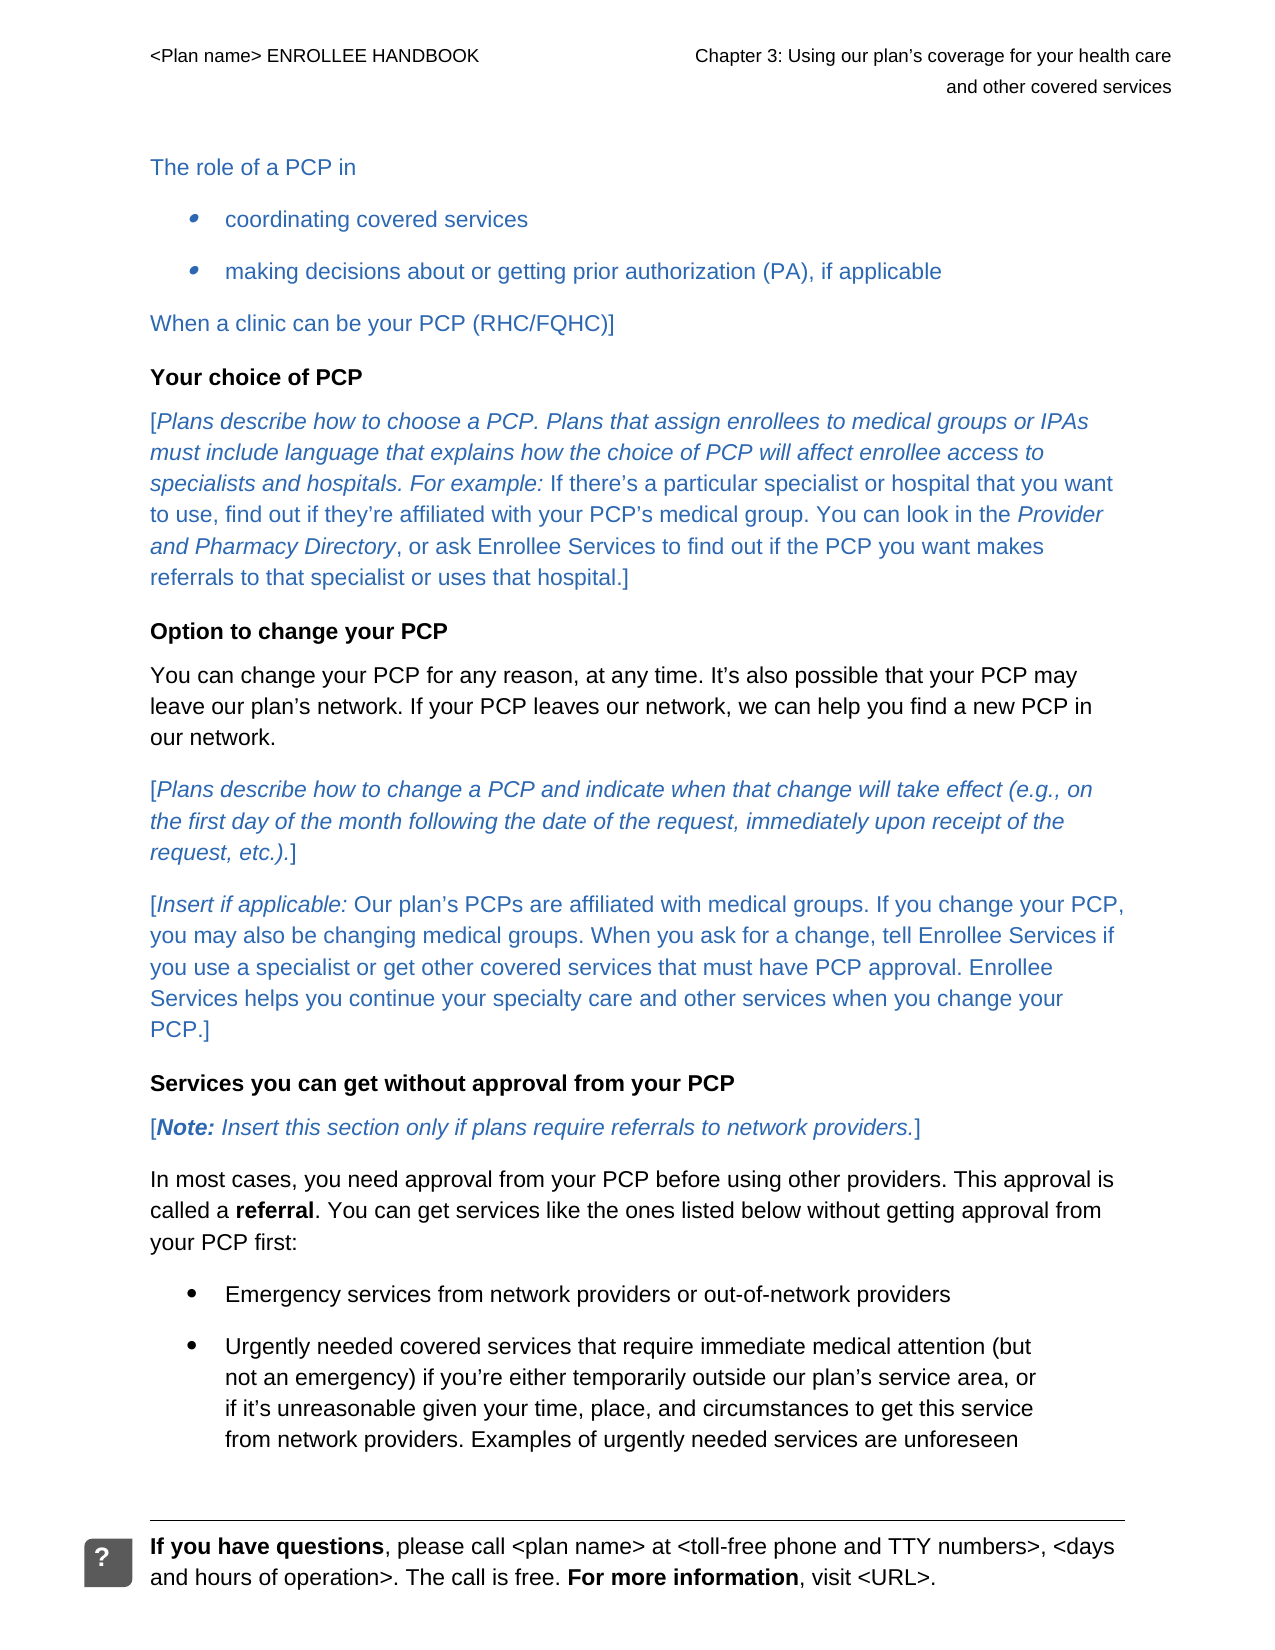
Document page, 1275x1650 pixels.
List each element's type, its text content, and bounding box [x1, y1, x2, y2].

text Your choice of PCP [150, 358, 1050, 392]
text [Note: Insert this section only if plans require referrals to network providers.] [150, 1110, 1125, 1142]
text You can change your PCP for any reason, at any time. It’s also possible that your PCP may leave our plan’s network. If your PCP leaves our network, we can help you find a new PCP in our network. [150, 658, 1125, 752]
text [Insert if applicable: Our plan’s PCPs are affiliated with medical groups. If you change your PCP, you may also be changing medical groups. When you ask for a change, tell Enrollee Services if you use a specialist or get other covered services that must have PCP approval. Enrollee Services helps you continue your specialty care and other services when you change your PCP.] [150, 887, 1125, 1044]
text Emergency services from network providers or out-of-network providers [187, 1277, 1050, 1308]
text making decisions about or getting prior authorization (PA), if applicable [187, 254, 1050, 285]
text coordinating covered services [187, 202, 1050, 233]
text Services you can get without approval from your PCP [150, 1064, 1050, 1098]
text When a clinic can be your PCP (RHC/FQHC)] [150, 306, 1125, 337]
text In most cases, you need approval from your PCP before using other providers. This approval is called a referral. You can get services like the ones listed below without getting approval from your PCP first: [150, 1162, 1125, 1256]
text Option to change your PCP [150, 612, 1050, 646]
text The role of a PCP in [150, 150, 1125, 181]
text [Plans describe how to choose a PCP. Plans that assign enrollees to medical groups or IPAs must include language that explains how the choice of PCP will affect enrollee access to specialists and hospitals. For example: If there’s a particular specialist or hospital that you want to use, find out if they’re affiliated with your PCP’s medical group. You can look in the Provider and Pharmacy Directory, or ask Enrollee Services to find out if the PCP you want makes referrals to that specialist or uses that hospital.] [150, 404, 1125, 592]
text [Plans describe how to change a PCP and indicate when that change will take effect (e.g., on the first day of the month following the date of the request, immediately upon receipt of the request, etc.).] [150, 773, 1125, 867]
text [187, 1329, 1050, 1454]
